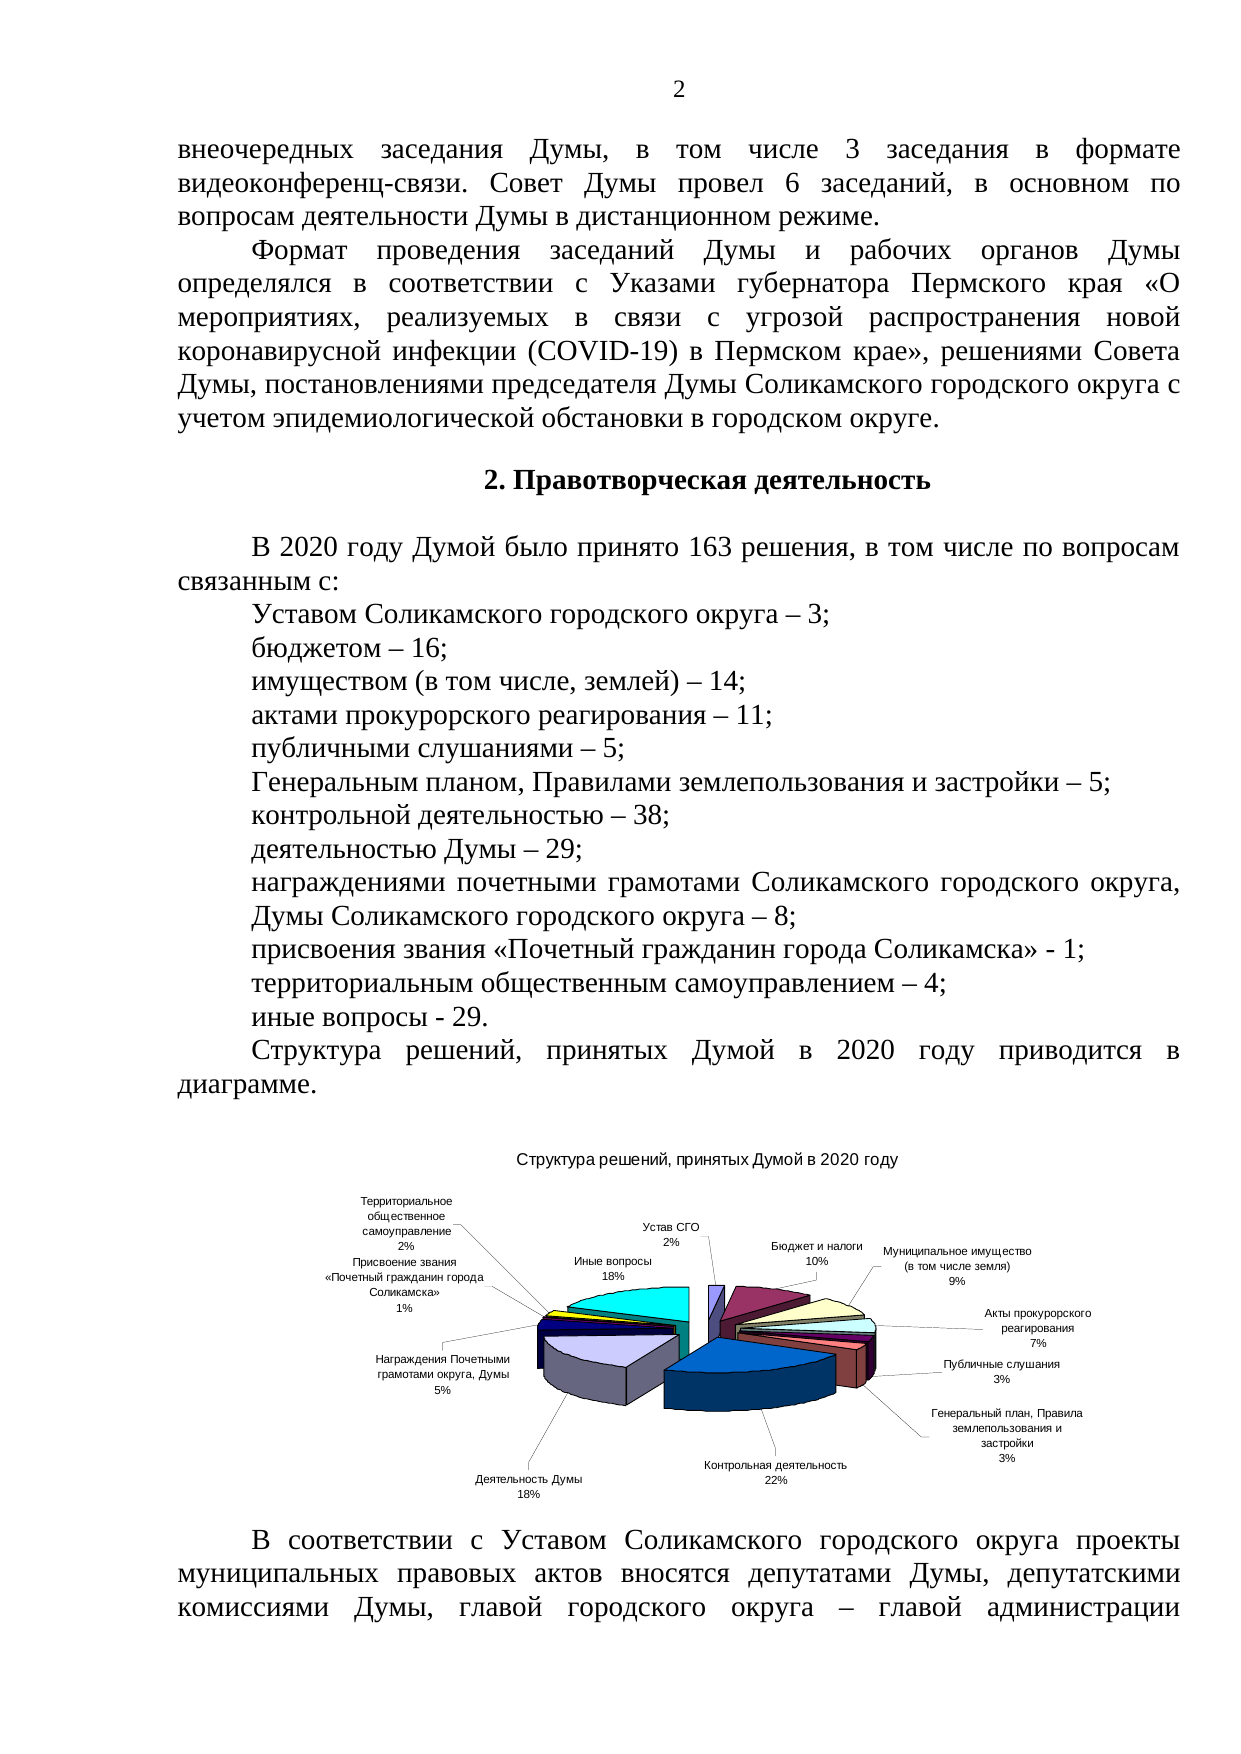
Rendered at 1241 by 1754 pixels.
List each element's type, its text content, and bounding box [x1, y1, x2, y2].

text Формат проведения заседаний Думы и рабочих органов Думы определялся в соответствии с Указами губернатора Пермского края «О мероприятиях, реализуемых в связи с угрозой распространения новой коронавирусной инфекции (COVID-19) в Пермском крае», решениями Совета Думы, постановлениями председателя Думы Соликамского городского округа с учетом эпидемиологической обстановки в городском округе. [177, 232, 1181, 433]
text присвоения звания «Почетный гражданин города Соликамска» - 1; [251, 932, 1181, 965]
text контрольной деятельностью – 38; [251, 797, 1181, 831]
text бюджетом – 16; [251, 630, 1181, 663]
text актами прокурорского реагирования – 11; [251, 697, 1181, 730]
text деятельностью Думы – 29; [251, 831, 1181, 864]
text Уставом Соликамского городского округа – 3; [251, 596, 1181, 630]
text В 2020 году Думой было принято 163 решения, в том числе по вопросам связанным с: [177, 529, 1181, 596]
text имуществом (в том числе, землей) – 14; [251, 663, 1181, 697]
text иные вопросы - 29. [251, 999, 1181, 1032]
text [177, 1522, 1181, 1623]
text Структура решений, принятых Думой в 2020 году приводится в диаграмме. [177, 1032, 1181, 1099]
text 2. Правотворческая деятельность [177, 462, 1181, 496]
text публичными слушаниями – 5; [251, 730, 1181, 764]
text награждениями почетными грамотами Соликамского городского округа, Думы Соликамского городского округа – 8; [251, 864, 1181, 932]
text Генеральным планом, Правилами землепользования и застройки – 5; [251, 764, 1181, 797]
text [177, 131, 1181, 232]
text территориальным общественным самоуправлением – 4; [251, 965, 1181, 999]
